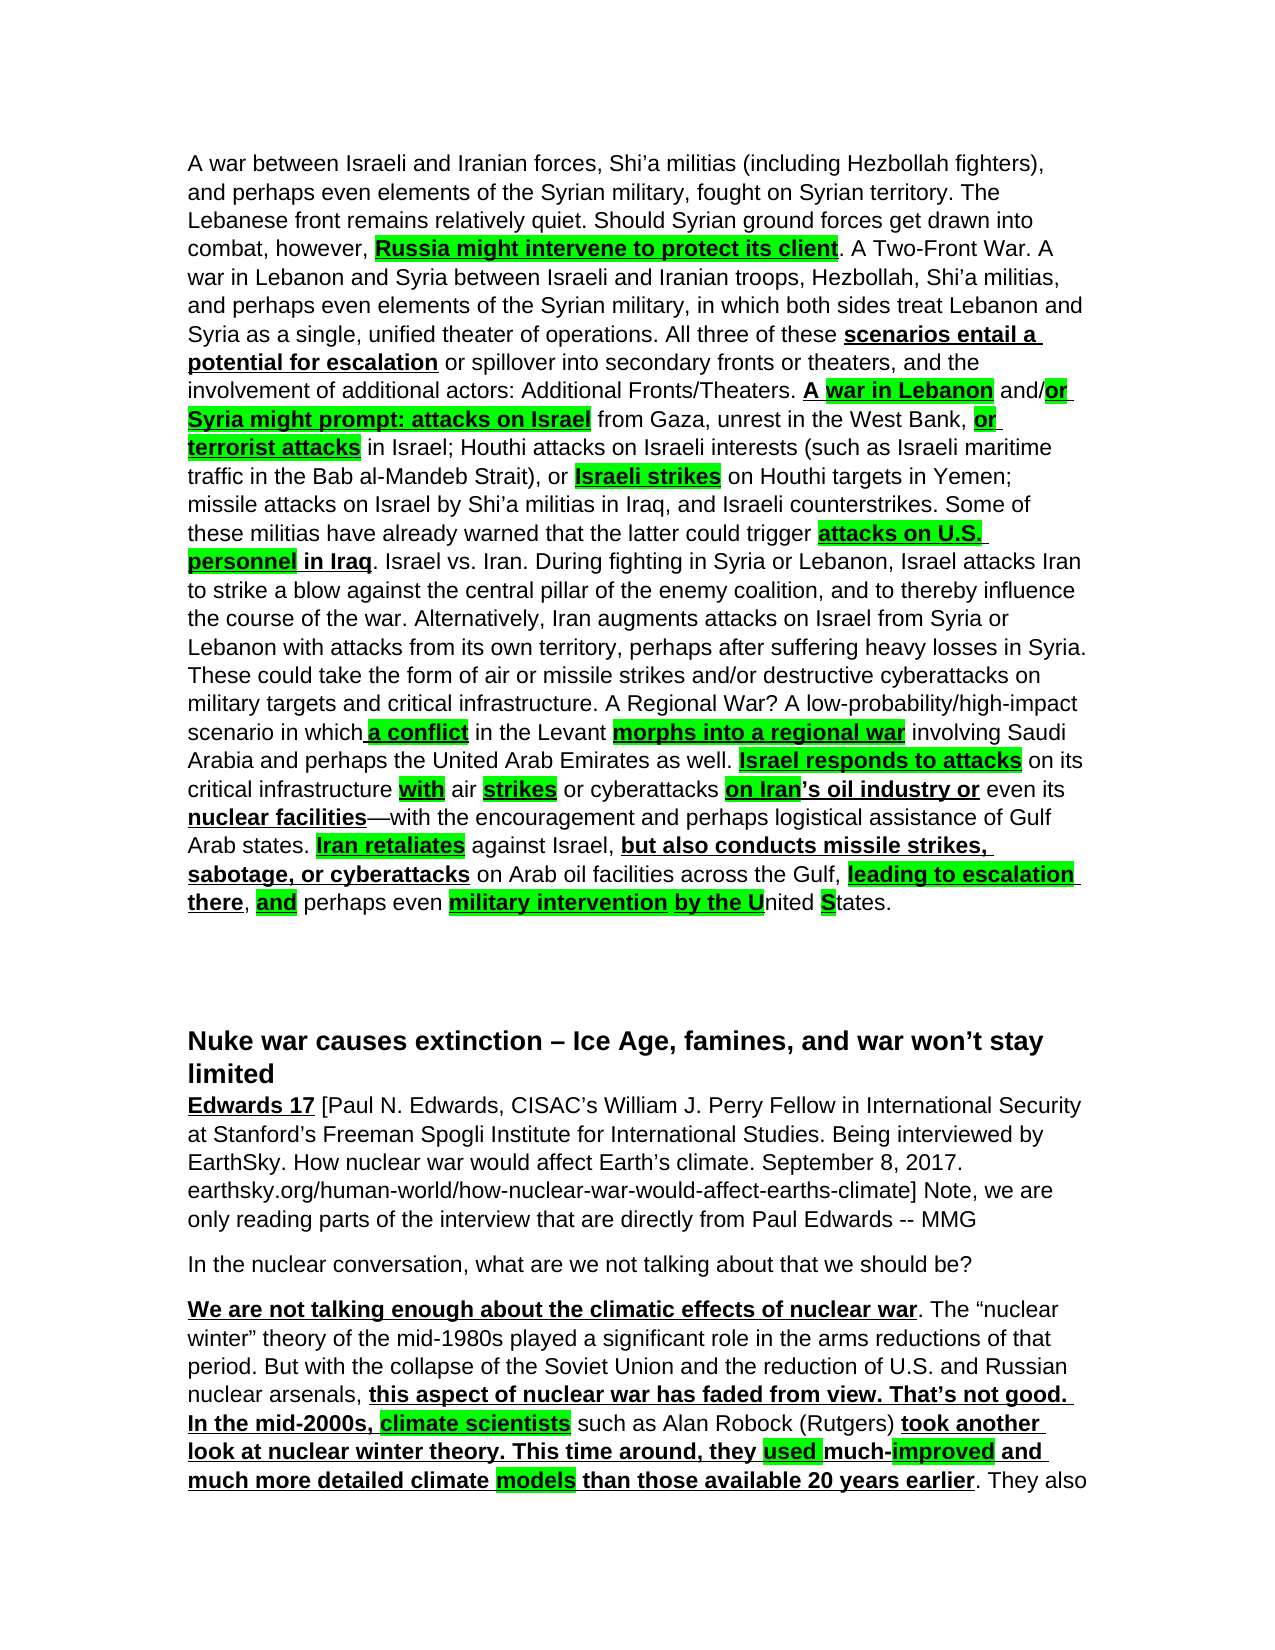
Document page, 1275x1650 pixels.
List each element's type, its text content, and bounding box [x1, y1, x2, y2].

text In the nuclear conversation, what are we not talking about that we should be? [187, 1251, 1087, 1277]
text Edwards 17 [Paul N. Edwards, CISAC’s William J. Perry Fellow in International Security at Stanford’s Freeman Spogli Institute for International Studies. Being interviewed by EarthSky. How nuclear war would affect Earth’s climate. September 8, 2017. earthsky.org/human-world/how-nuclear-war-would-affect-earths-climate] Note, we are only reading parts of the interview that are directly from Paul Edwards -- MMG [187, 1092, 1087, 1232]
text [187, 150, 1087, 916]
subtitle Nuke war causes extinction – Ice Age, famines, and war won’t stay limited [187, 1025, 1087, 1090]
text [187, 1296, 1087, 1493]
